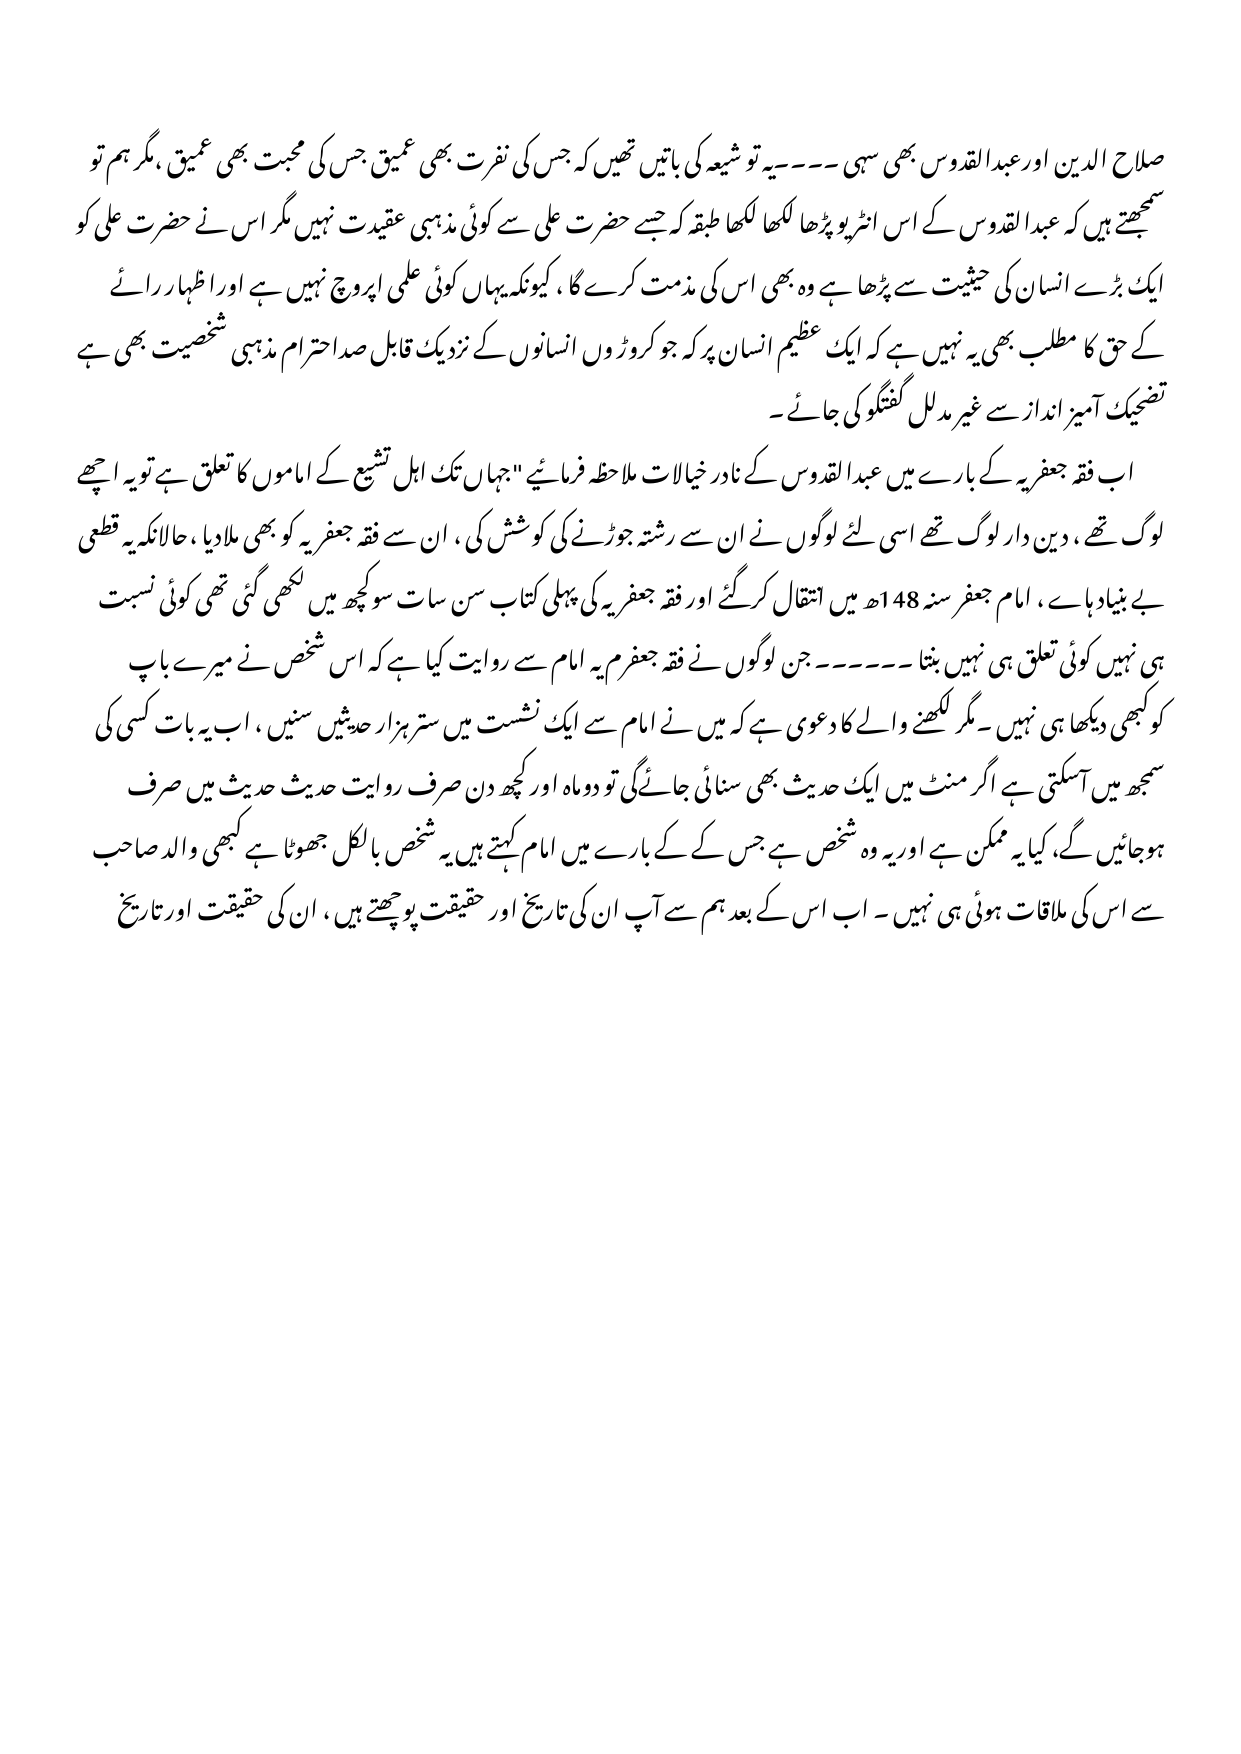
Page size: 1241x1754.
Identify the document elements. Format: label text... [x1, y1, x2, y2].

text اب فقہ جعفر یہ کے بارے میں عبدالقدوس کے نادر خیالات ملاحظہ فرمائیے "جہاں تک اہل تشیع کے اماموں کا تعلق ہے تو یہ اچھے لوگ تھے ، دین دار لوگ تھے اسی لئے لوگوں نے ان سے رشتہ جوڑنے کی کوشش کی ، ان سے فقہ جعفریہ کو بھی ملادیا ،حالانکہ یہ قطعی بے بنیاد ہاے ، امام جعفر سنہ 148ھ میں انتقال کرگئے اور فقہ جعفریہ کی پہلی کتاب سن سات سوکچھ میں لکھی گئی تھی کوئی نسبت ہی نہیں کوئی تعلق ہی نہیں بنتا ۔۔۔۔۔۔ جن لوگوں نے فقہ جعفرم یہ امام سے روایت کیا ہے کہ اس شخص نے میرے باپ کوکبھی دیکھا ہی نہیں ۔مگر لکھنے والے کا دعوی ہے کہ میں نے امام سے ایک نشست میں ستر ہزار حدیثیں سنیں ، اب یہ بات کسی کی سمجھ میں آسکتی ہے اگر منٹ میں ایک حدیث بھی سنائی جائےگی تو دوماہ اور کچھ دن صرف روایت حدیث حدیث میں صرف ہوجائیں گے، کیا یہ ممکن ہے اور یہ وہ شخص ہے جس کے کے بارے میں امام کہتے ہیں یہ شخص بالکل جھوٹا ہے کبھی والد صاحب سے اس کی ملاقات ہوئی ہی نہیں ۔ اب اس کے بعد ہم سے آپ ان کی تاریخ اور حقیقت پوچھتے ہیں ، ان کی حقیقت اور تاریخ [75, 435, 1165, 935]
text صلاح الدین اورعبدالقدوس بھی سہی ۔۔۔۔یہ تو شیعہ کی باتیں تھیں کہ جس کی نفرت بھی عمیق جس کی محبت بھی عمیق ،مگر ہم تو سمجھتے ہیں کہ عبدالقدوس کے اس انٹریو پڑھا لکھا لکھا طبقہ کہ جسے حضرت علی سے کوئی مذہبی عقیدت نہیں مگر اس نے حضرت علی کو ایک بڑے انسان کی حیثیت سے پڑھا ہے وہ بھی اس کی مذمت کرے گا ، کیونکہ یہاں کوئی علمی اپروچ نہیں ہے اورا ظہار رائے کے حق کا مطلب بھی یہ نہیں ہے کہ ایک عظیم انسان پر کہ جو کروڑ وں انسانوں کے نزدیک قابل صداحترام مذہبی شخصیت بھی ہے تضحیک آمیز انداز سے غیر مدلل گفتگو کی جائے ۔ [75, 94, 1165, 435]
